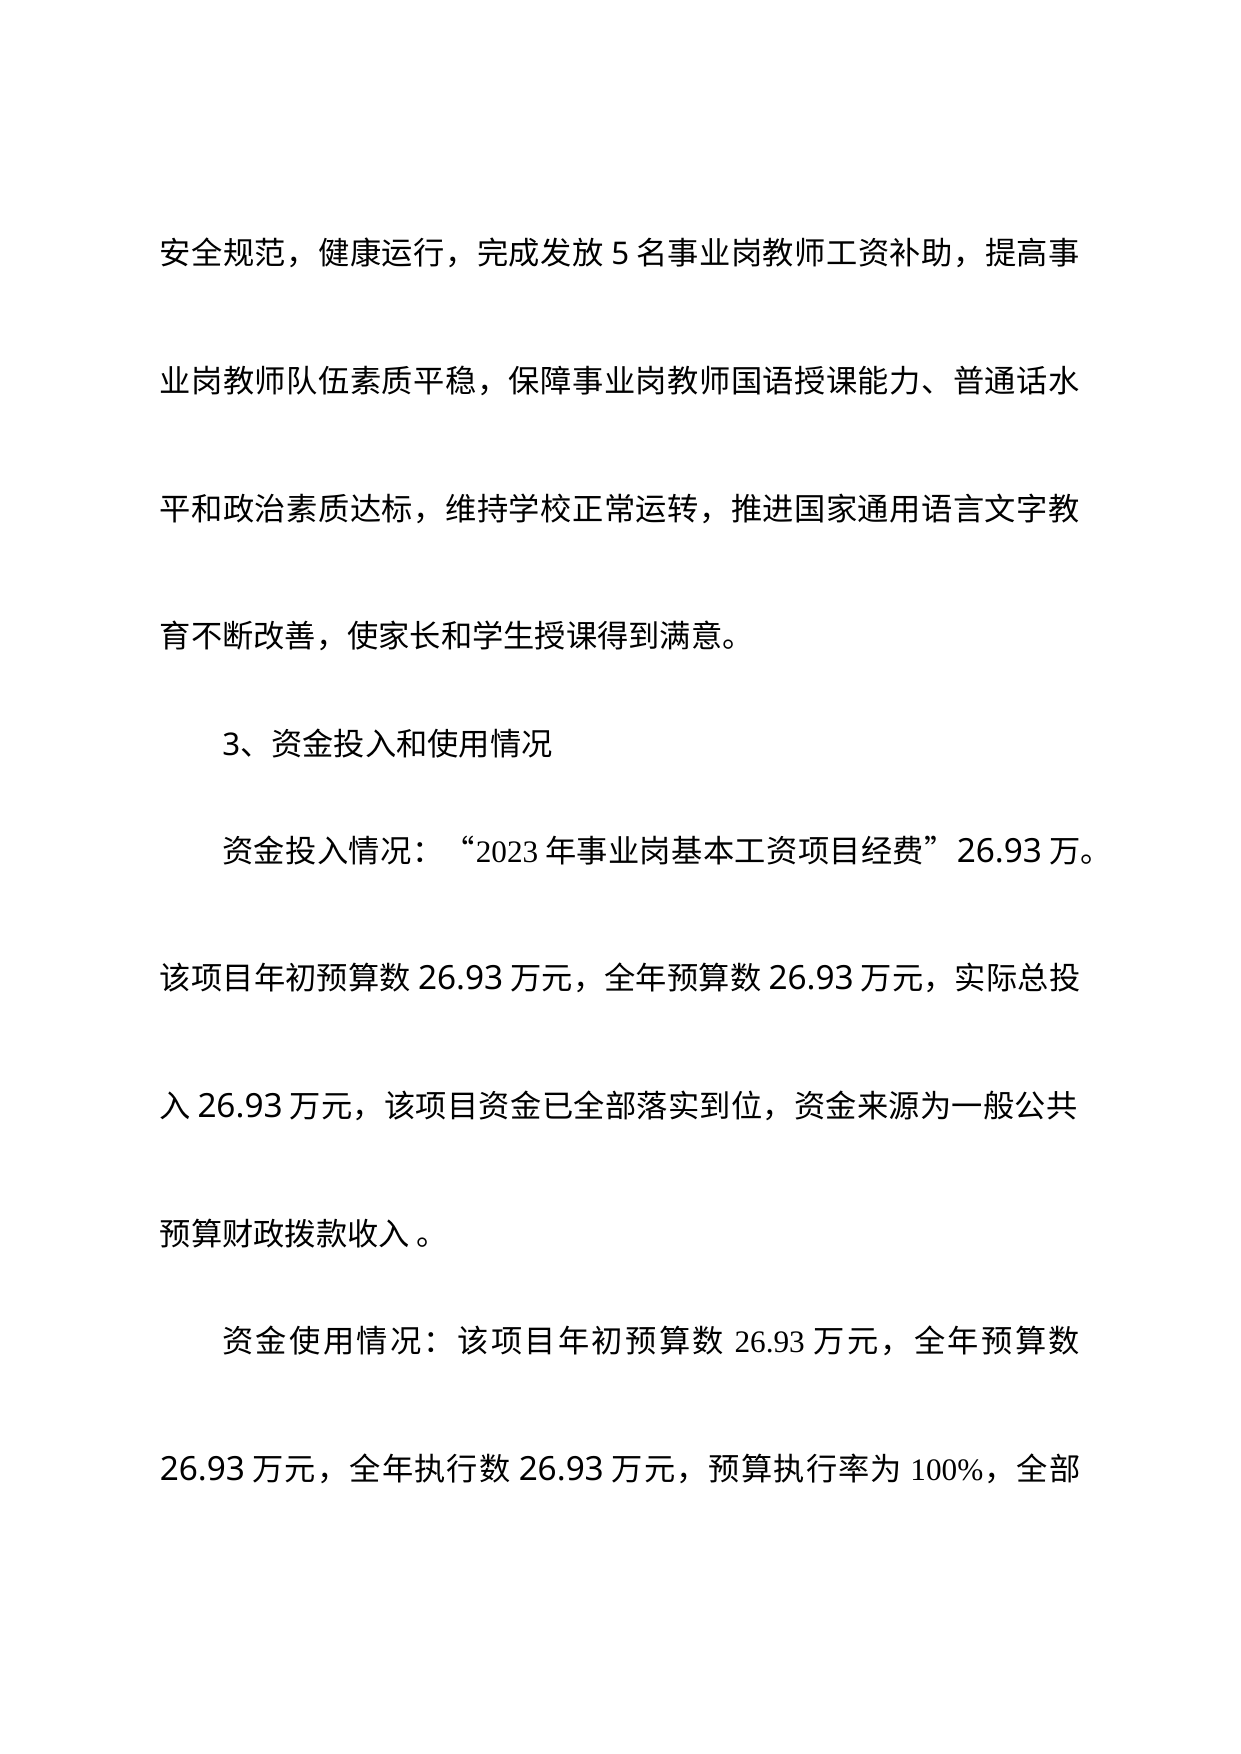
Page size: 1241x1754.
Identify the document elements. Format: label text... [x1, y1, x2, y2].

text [159, 1297, 1081, 1509]
text 资金投入情况：“2023年事业岗基本工资项目经费”26.93万。该项目年初预算数26.93万元，全年预算数26.93万元，实际总投入26.93万元，该项目资金已全部落实到位，资金来源为一般公共预算财政拨款收入 。 [159, 807, 1081, 1274]
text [159, 209, 1081, 676]
text 3、资金投入和使用情况 [159, 699, 1081, 784]
